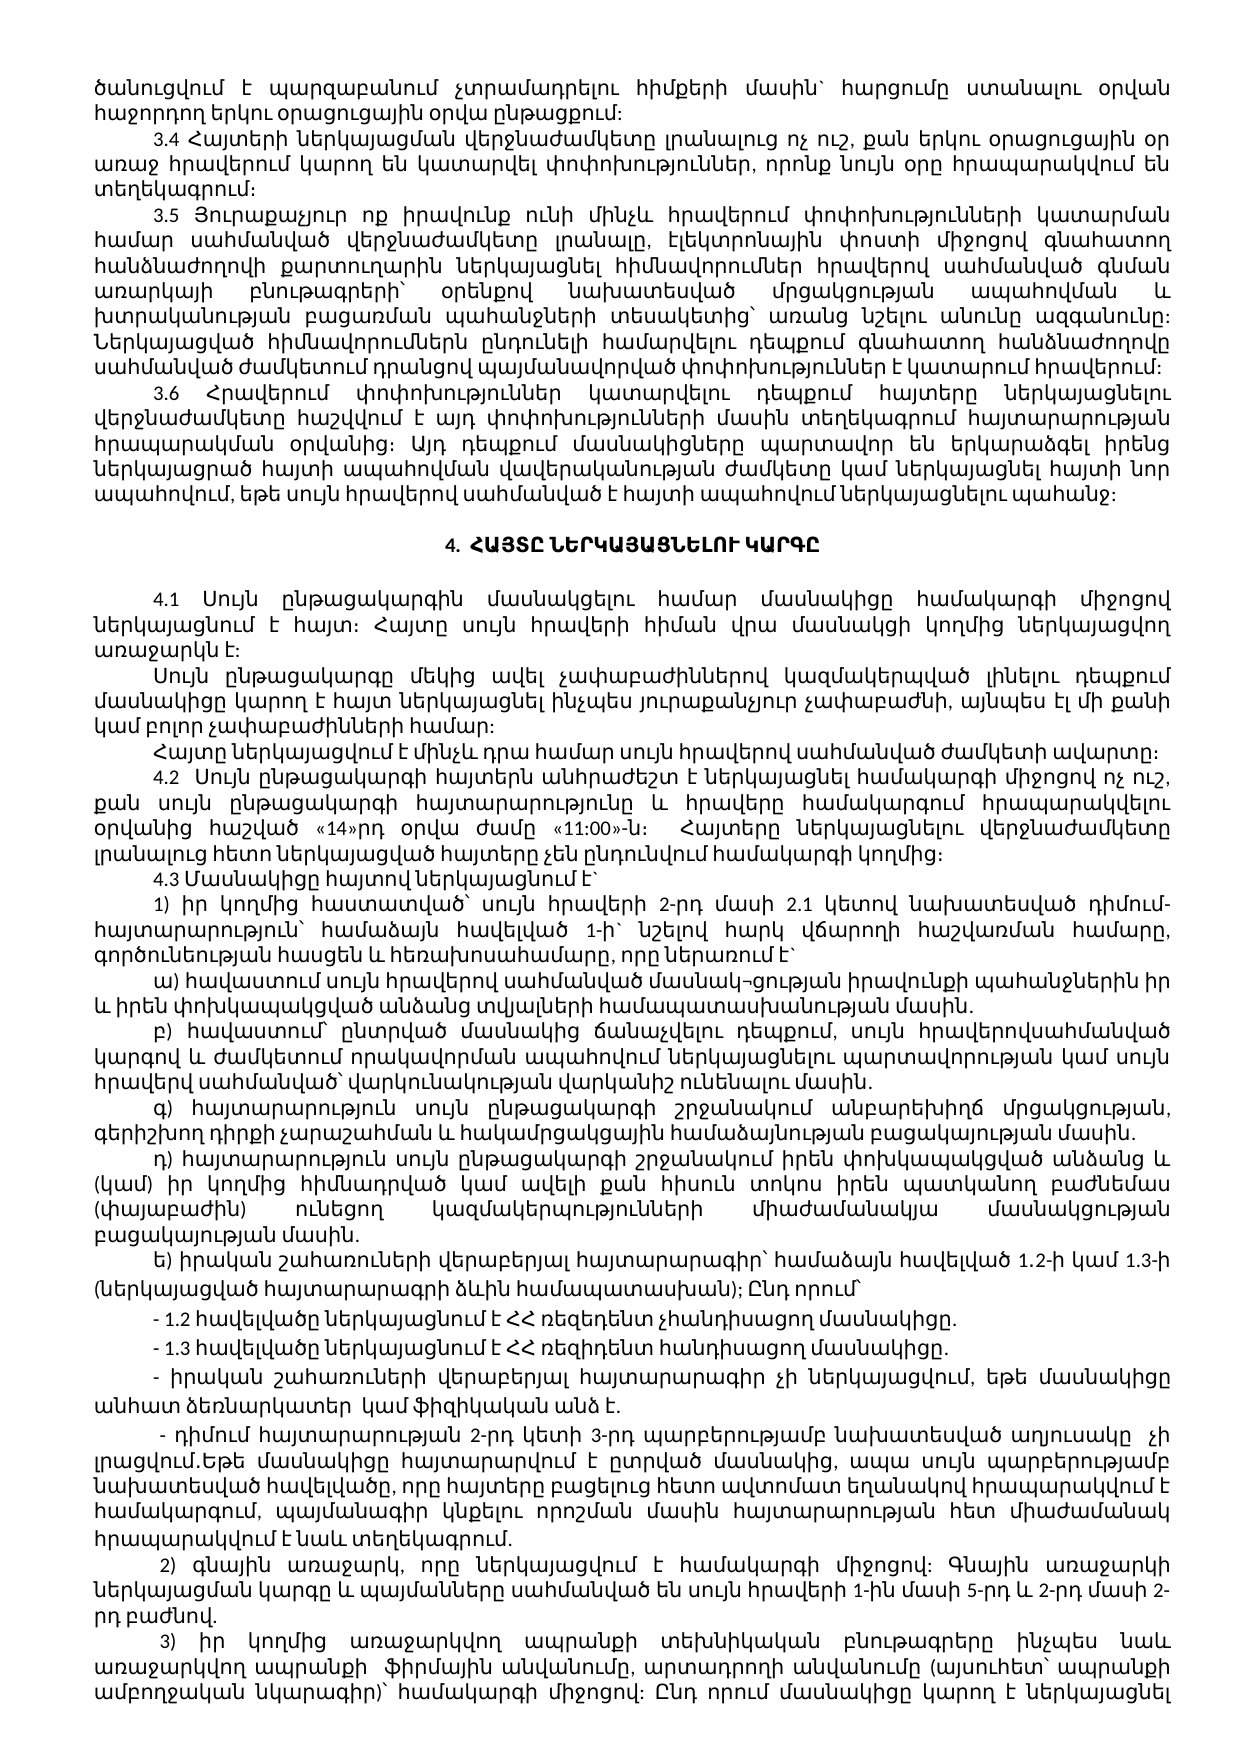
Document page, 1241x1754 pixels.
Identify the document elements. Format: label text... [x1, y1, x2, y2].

text 4. ՀԱՅՏԸ ՆԵՐԿԱՅԱՑՆԵԼՈՒ ԿԱՐԳԸ [94, 532, 1171, 558]
text 4.3 Մասնակիցը հայտով ներկայացնում է` [94, 866, 1171, 892]
text - 1.2 հավելվածը ներկայացնում է ՀՀ ռեզեդենտ չհանդիսացող մասնակիցը. [94, 1306, 1171, 1331]
text - 1.3 հավելվածը ներկայացնում է ՀՀ ռեզիդենտ հանդիսացող մասնակիցը. [94, 1335, 1171, 1360]
text 4.2 Սույն ընթացակարգի հայտերն անհրաժեշտ է ներկայացնել համակարգի միջոցով ոչ ուշ, քան սույն ընթացակարգի հայտարարությունը և հրավերը համակարգում հրապարակվելու օրվանից հաշված «14»րդ օրվա ժամը «11:00»-ն։ Հայտերը ներկայացնելու վերջնաժամկետը լրանալուց հետո ներկայացված հայտերը չեն ընդունվում համակարգի կողմից։ [94, 764, 1171, 866]
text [94, 75, 1171, 126]
text 3.6 Հրավերում փոփոխություններ կատարվելու դեպքում հայտերը ներկայացնելու վերջնաժամկետը հաշվվում է այդ փոփոխությունների մասին տեղեկագրում հայտարարության հրապարակման օրվանից։ Այդ դեպքում մասնակիցները պարտավոր են երկարաձգել իրենց ներկայացրած հայտի ապահովման վավերականության ժամկետը կամ ներկայացնել հայտի նոր ապահովում, եթե սույն հրավերով սահմանված է հայտի ապահովում ներկայացնելու պահանջ: [94, 380, 1171, 507]
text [94, 1628, 1171, 1705]
text 3.4 Հայտերի ներկայացման վերջնաժամկետը լրանալուց ոչ ուշ, քան երկու օրացուցային օր առաջ հրավերում կարող են կատարվել փոփոխություններ, որոնք նույն օրը հրապարակվում են տեղեկագրում։ [94, 126, 1171, 202]
text - դիմում հայտարարության 2-րդ կետի 3-րդ պարբերությամբ նախատեսված աղյուսակը չի լրացվում․Եթե մասնակիցը հայտարարվում է ըտրված մասնակից, ապա սույն պարբերությամբ նախատեսված հավելվածը, որը հայտերը բացելուց հետո ավտոմատ եղանակով հրապարակվում է համակարգում, պայմանագիր կնքելու որոշման մասին հայտարարության հետ միաժամանակ հրապարակվում է նաև տեղեկագրում. [94, 1422, 1171, 1552]
text Հայտը ներկայացվում է մինչև դրա համար սույն հրավերով սահմանված ժամկետի ավարտը։ [94, 739, 1171, 764]
text գ) հայտարարություն սույն ընթացակարգի շրջանակում անբարեխիղճ մրցակցության, գերիշխող դիրքի չարաշահման և հակամրցակցային համաձայնության բացակայության մասին. [94, 1095, 1171, 1146]
text ա) հավաստում սույն հրավերով սահմանված մասնակ¬ցության իրավունքի պահանջներին իր և իրեն փոխկապակցված անձանց տվյալների համապատասխանության մասին. [94, 968, 1171, 1019]
text Սույն ընթացակարգը մեկից ավել չափաբաժիններով կազմակերպված լինելու դեպքում մասնակիցը կարող է հայտ ներկայացնել ինչպես յուրաքանչյուր չափաբաժնի, այնպես էլ մի քանի կամ բոլոր չափաբաժինների համար: [94, 663, 1171, 739]
text - իրական շահառուների վերաբերյալ հայտարարագիր չի ներկայացվում, եթե մասնակիցը անհատ ձեռնարկատեր կամ ֆիզիկական անձ է. [94, 1364, 1171, 1419]
text 3.5 Յուրաքաչյուր ոք իրավունք ունի մինչև հրավերում փոփոխությունների կատարման համար սահմանված վերջնաժամկետը լրանալը, էլեկտրոնային փոստի միջոցով գնահատող հանձնաժողովի քարտուղարին ներկայացնել հիմնավորումներ հրավերով սահմանված գնման առարկայի բնութագրերի՝ օրենքով նախատեսված մրցակցության ապահովման և խտրականության բացառման պահանջների տեսակետից՝ առանց նշելու անունը ազգանունը: Ներկայացված հիմնավորումներն ընդունելի համարվելու դեպքում գնահատող հանձնաժողովը սահմանված ժամկետում դրանցով պայմանավորված փոփոխություններ է կատարում հրավերում: [94, 202, 1171, 380]
text ե) իրական շահառուների վերաբերյալ հայտարարագիր՝ համաձայն հավելված 1․2-ի կամ 1.3-ի (ներկայացված հայտարարագրի ձևին համապատասխան); Ընդ որում՝ [94, 1247, 1171, 1302]
text 2) գնային առաջարկ, որը ներկայացվում է համակարգի միջոցով: Գնային առաջարկի ներկայացման կարգը և պայմանները սահմանված են սույն հրավերի 1-ին մասի 5-րդ և 2-րդ մասի 2-րդ բաժնով. [94, 1552, 1171, 1628]
text 1) իր կողմից հաստատված՝ սույն հրավերի 2-րդ մասի 2.1 կետով նախատեսված դիմում-հայտարարություն՝ համաձայն հավելված 1-ի` նշելով հարկ վճարողի հաշվառման համարը, գործունեության հասցեն և հեռախոսահամարը, որը ներառում է` [94, 892, 1171, 968]
text դ) հայտարարություն սույն ընթացակարգի շրջանակում իրեն փոխկապակցված անձանց և (կամ) իր կողմից հիմնադրված կամ ավելի քան հիսուն տոկոս իրեն պատկանող բաժնեմաս (փայաբաժին) ունեցող կազմակերպությունների միաժամանակյա մասնակցության բացակայության մասին. [94, 1146, 1171, 1247]
text 4.1 Սույն ընթացակարգին մասնակցելու համար մասնակիցը համակարգի միջոցով ներկայացնում է հայտ։ Հայտը սույն հրավերի հիման վրա մասնակցի կողմից ներկայացվող առաջարկն է: [94, 587, 1171, 663]
text բ) հավաստում՝ ընտրված մասնակից ճանաչվելու դեպքում, սույն հրավերովսահմանված կարգով և ժամկետում որակավորման ապահովում ներկայացնելու պարտավորության կամ սույն հրավերվ սահմանված՝ վարկունակության վարկանիշ ունենալու մասին. [94, 1019, 1171, 1095]
